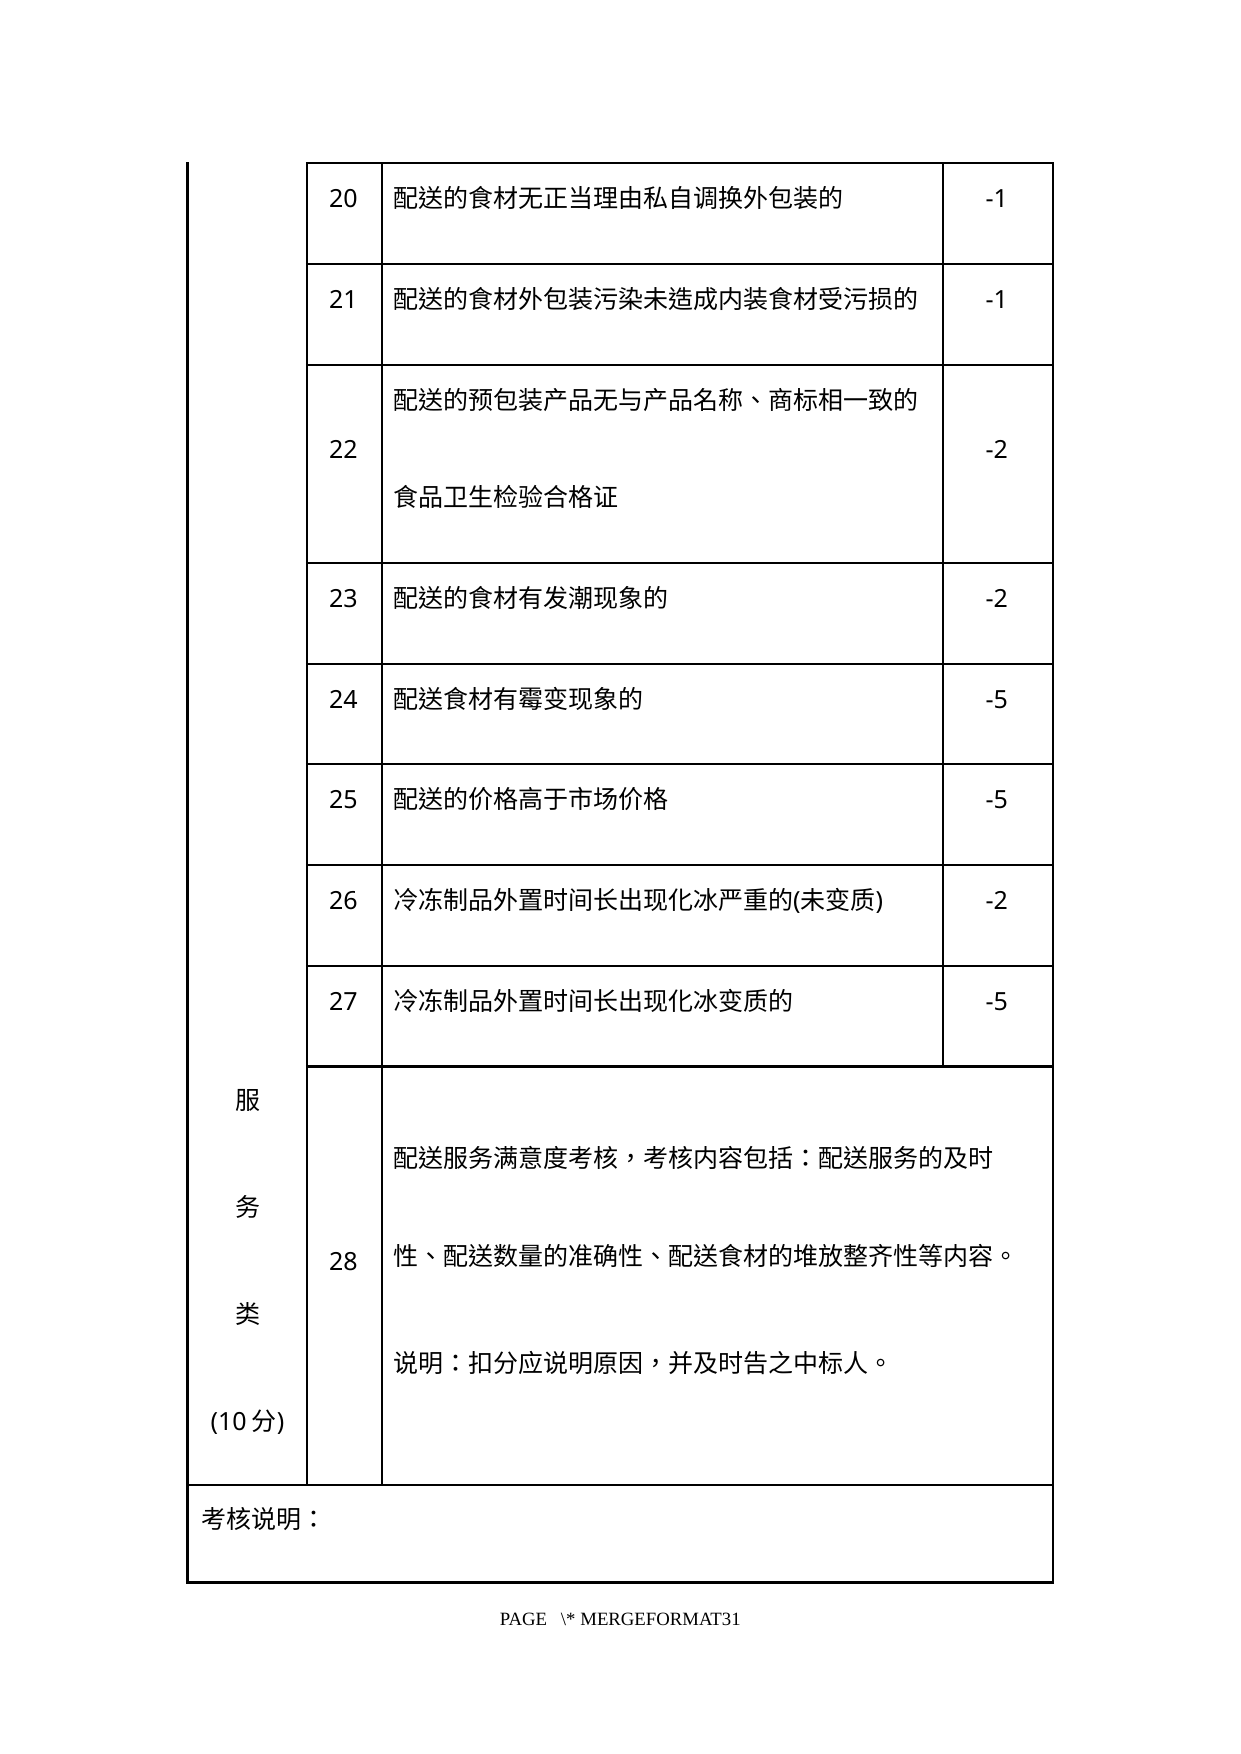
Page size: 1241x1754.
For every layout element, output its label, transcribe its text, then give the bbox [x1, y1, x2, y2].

table_cell 25 [308, 765, 381, 864]
table_cell -1 [944, 265, 1052, 363]
table_cell 21 [308, 265, 381, 363]
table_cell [189, 1486, 1052, 1581]
table_cell 24 [308, 665, 381, 763]
table_cell 27 [308, 967, 381, 1065]
table_cell -2 [944, 366, 1052, 562]
table_cell 配送的食材有发潮现象的 [383, 564, 942, 662]
table_cell 22 [308, 366, 381, 562]
table_cell -5 [944, 765, 1052, 864]
table_cell 冷冻制品外置时间长出现化冰严重的(未变质) [383, 866, 942, 964]
table_cell 配送的预包装产品无与产品名称、商标相一致的食品卫生检验合格证 [383, 366, 942, 562]
table_cell -1 [944, 164, 1052, 263]
table_cell 28 [308, 1068, 381, 1484]
table_cell -5 [944, 665, 1052, 763]
table_cell -5 [944, 967, 1052, 1065]
table_cell 26 [308, 866, 381, 964]
table_cell -2 [944, 564, 1052, 662]
table_cell 配送的食材无正当理由私自调换外包装的 [383, 164, 942, 263]
table_cell 冷冻制品外置时间长出现化冰变质的 [383, 967, 942, 1065]
table_cell 23 [308, 564, 381, 662]
table_cell 服 务 类 (10分) [189, 1065, 306, 1484]
table_cell 配送的价格高于市场价格 [383, 765, 942, 864]
table_cell -2 [944, 866, 1052, 964]
table_cell 配送的食材外包装污染未造成内装食材受污损的 [383, 265, 942, 363]
table_cell 配送食材有霉变现象的 [383, 665, 942, 763]
table_cell 配送服务满意度考核，考核内容包括：配送服务的及时性、配送数量的准确性、配送食材的堆放整齐性等内容。 说明：扣分应说明原因，并及时告之中标人。 [383, 1068, 1052, 1484]
table_cell 20 [308, 164, 381, 263]
